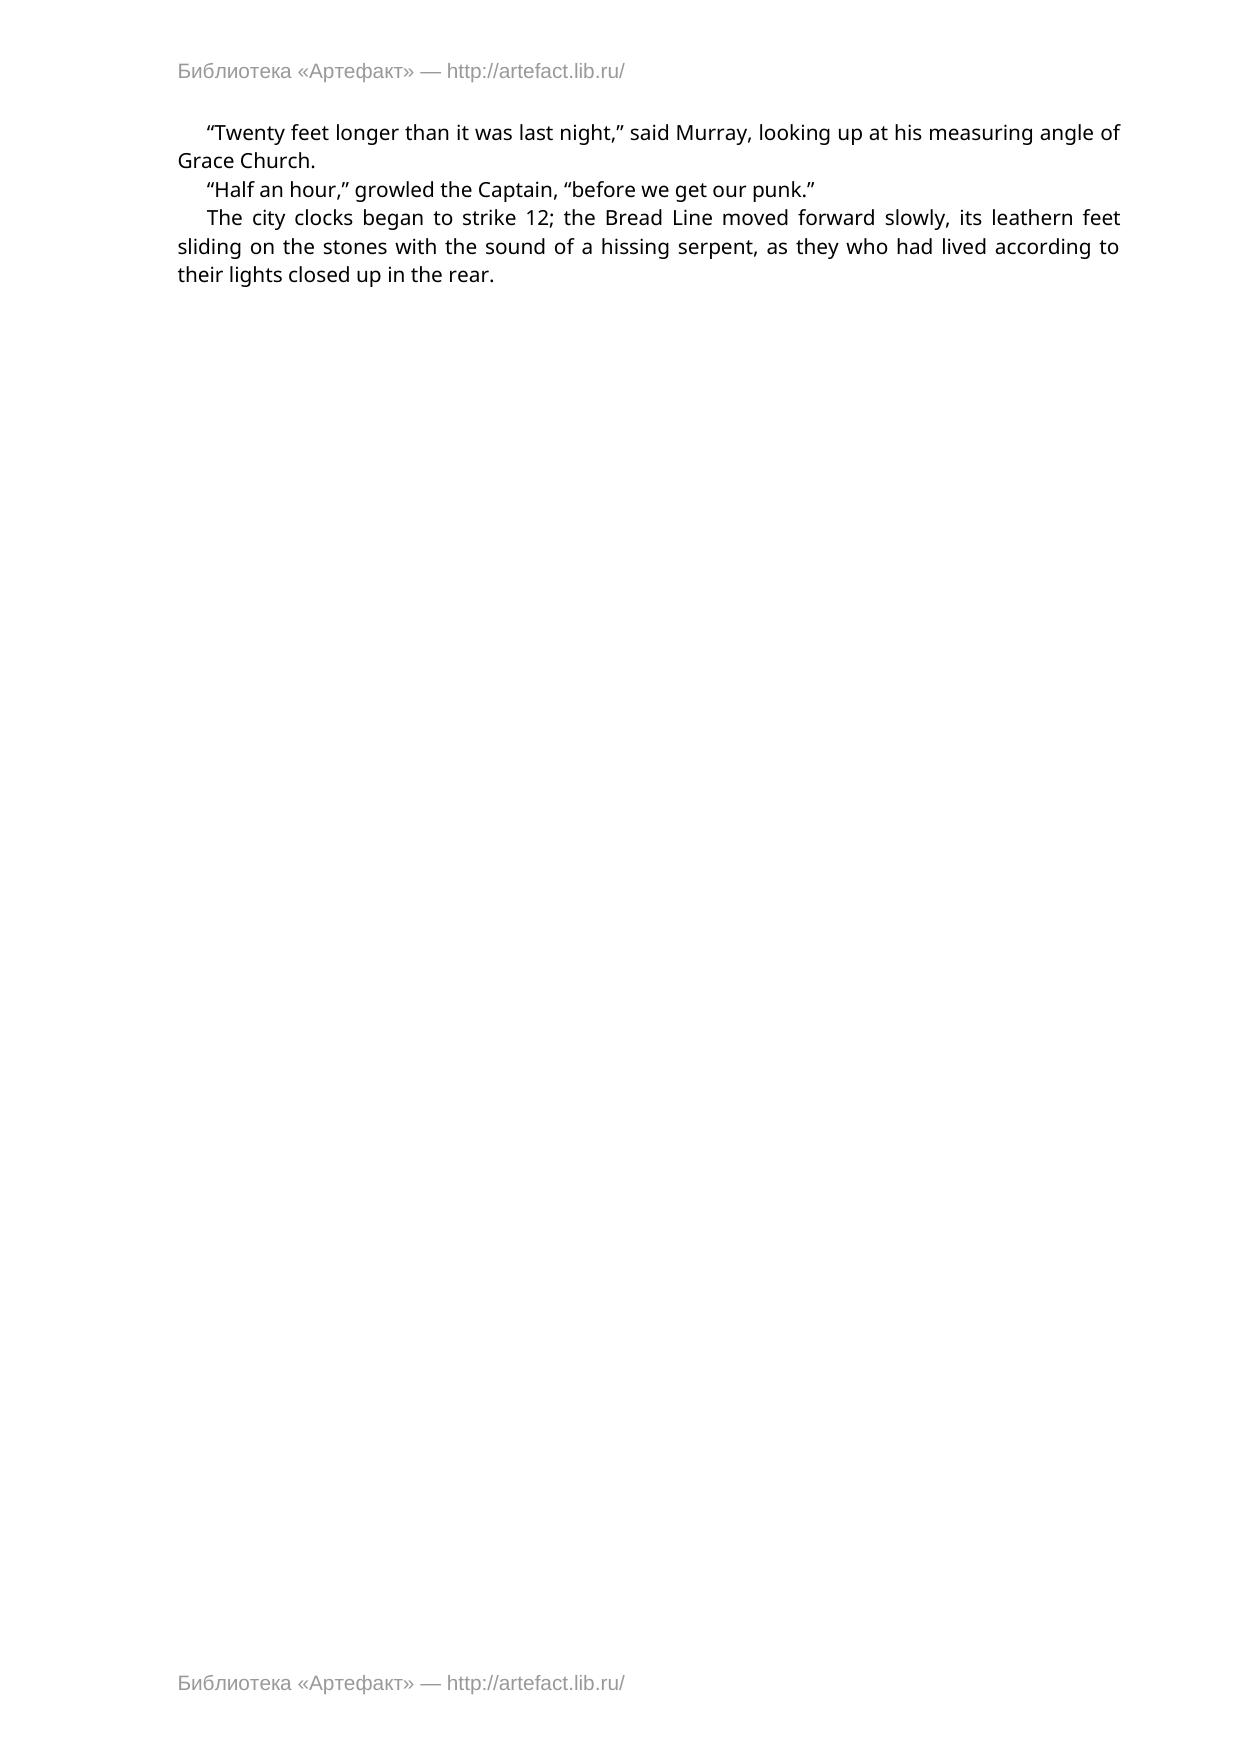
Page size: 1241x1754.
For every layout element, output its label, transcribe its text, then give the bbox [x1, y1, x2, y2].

text The city clocks began to strike 12; the Bread Line moved forward slowly, its leathern feet sliding on the stones with the sound of a hissing serpent, as they who had lived according to their lights closed up in the rear. [177, 203, 1122, 289]
text “Twenty feet longer than it was last night,” said Murray, looking up at his measuring angle of Grace Church. [177, 118, 1122, 175]
text “Half an hour,” growled the Captain, “before we get our punk.” [177, 175, 1122, 203]
